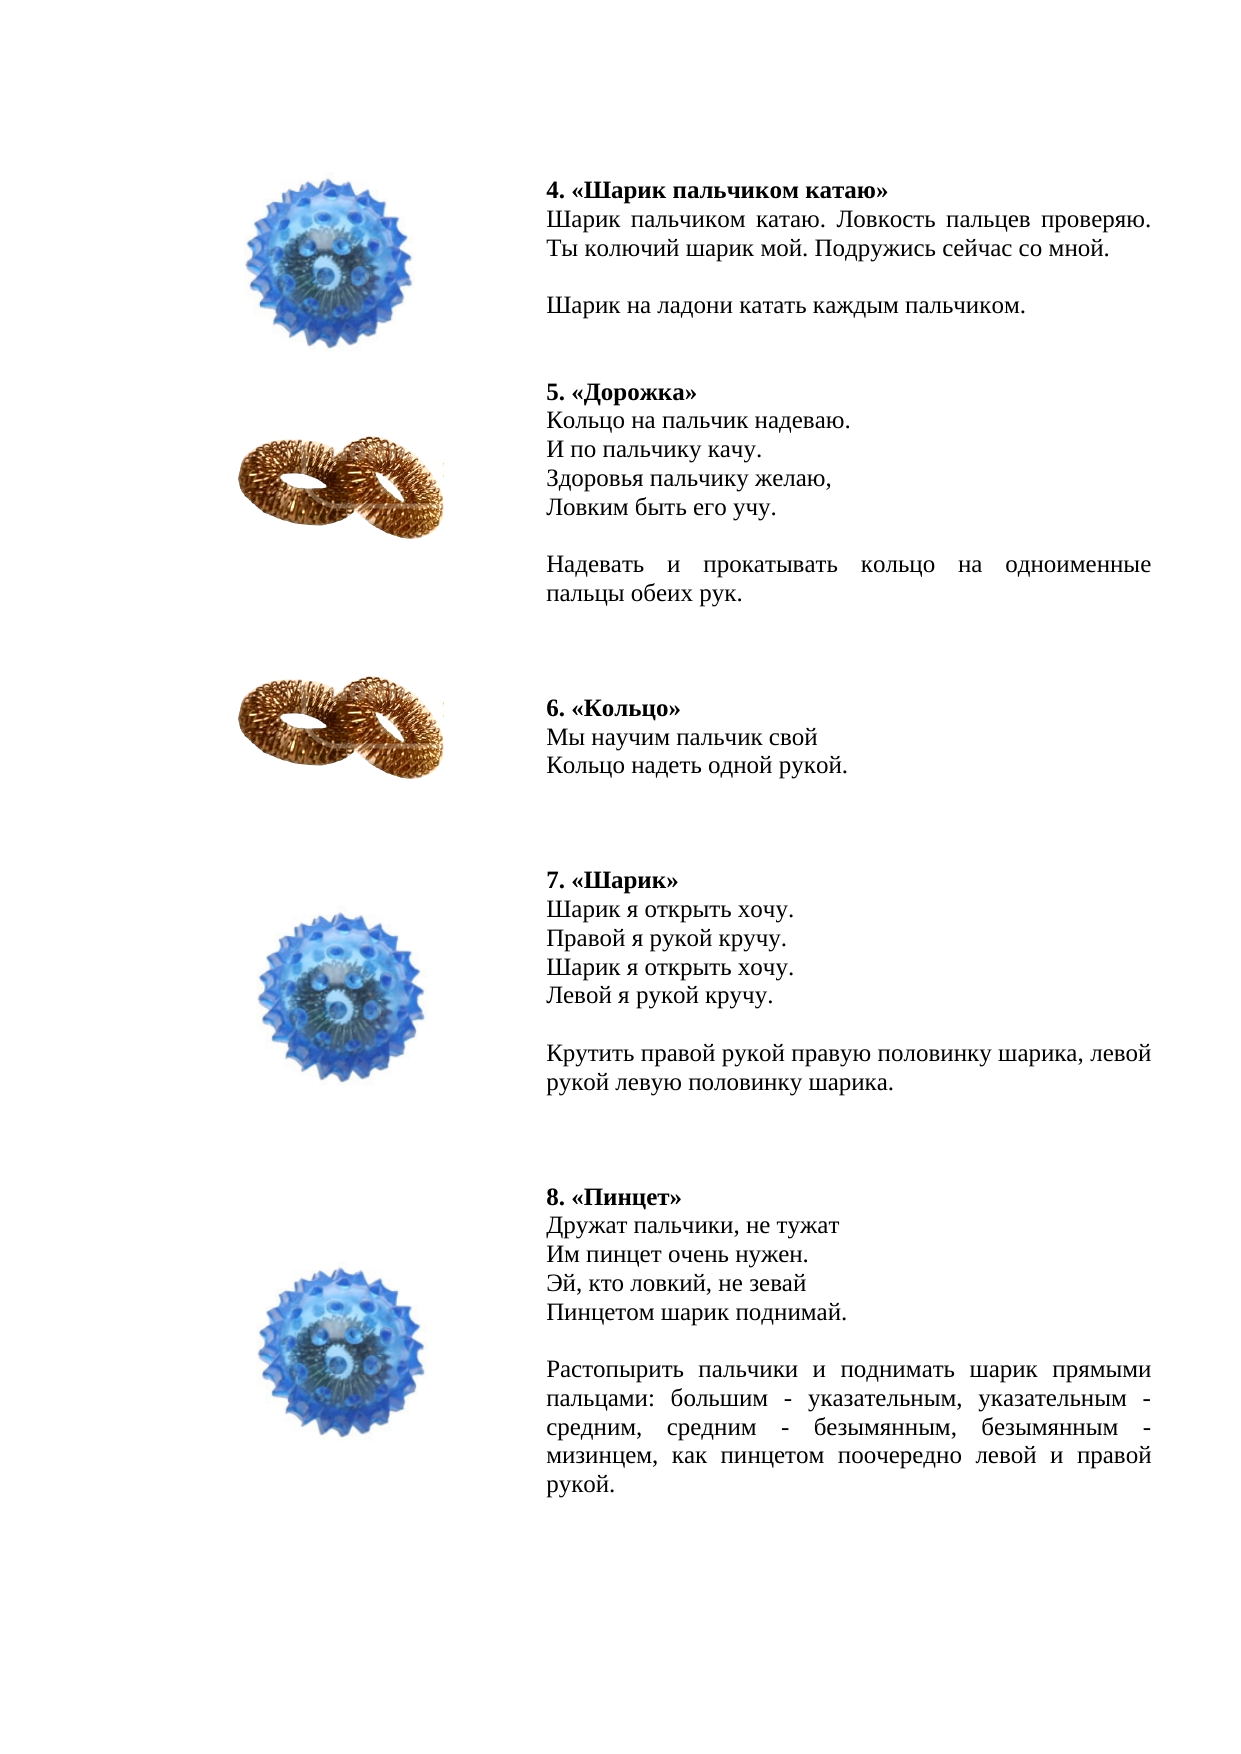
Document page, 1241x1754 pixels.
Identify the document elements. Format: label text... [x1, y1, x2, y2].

text Правой я рукой кручу. [546, 923, 1152, 952]
text Кольцо на пальчик надеваю. [546, 406, 1152, 434]
text Шарик я открыть хочу. [546, 894, 1152, 923]
text 4. «Шарик пальчиком катаю» [546, 176, 1152, 204]
text Пинцетом шарик поднимай. [546, 1297, 1152, 1326]
text Им пинцет очень нужен. [546, 1239, 1152, 1268]
text Шарик на ладони катать каждым пальчиком. [546, 291, 1152, 319]
text 5. «Дорожка» [546, 377, 1152, 406]
text Надевать и прокатывать кольцо на одноименные пальцы обеих рук. [546, 549, 1152, 607]
text Эй, кто ловкий, не зевай [546, 1268, 1152, 1297]
text Растопырить пальчики и поднимать шарик прямыми пальцами: большим - указательным, указательным - средним, средним - безымянным, безымянным - мизинцем, как пинцетом поочередно левой и правой рукой. [546, 1354, 1152, 1498]
text И по пальчику качу. [546, 434, 1152, 463]
picture [252, 898, 436, 1105]
picture [252, 1253, 436, 1460]
text Шарик пальчиком катаю. Ловкость пальцев проверяю. Ты колючий шарик мой. Подружись сейчас со мной. [546, 204, 1152, 262]
text 8. «Пинцет» [546, 1182, 1152, 1211]
text Крутить правой рукой правую половинку шарика, левой рукой левую половинку шарика. [546, 1038, 1152, 1096]
text Левой я рукой кручу. [546, 981, 1152, 1009]
text Дружат пальчики, не тужат [546, 1211, 1152, 1239]
text Ловким быть его учу. [546, 492, 1152, 521]
text Мы научим пальчик свой [546, 722, 1152, 751]
text 7. «Шарик» [546, 866, 1152, 894]
text Кольцо надеть одной рукой. [546, 751, 1152, 779]
text 6. «Кольцо» [546, 693, 1152, 722]
text Здоровья пальчику желаю, [546, 463, 1152, 492]
text Шарик я открыть хочу. [546, 952, 1152, 981]
picture [239, 164, 423, 371]
